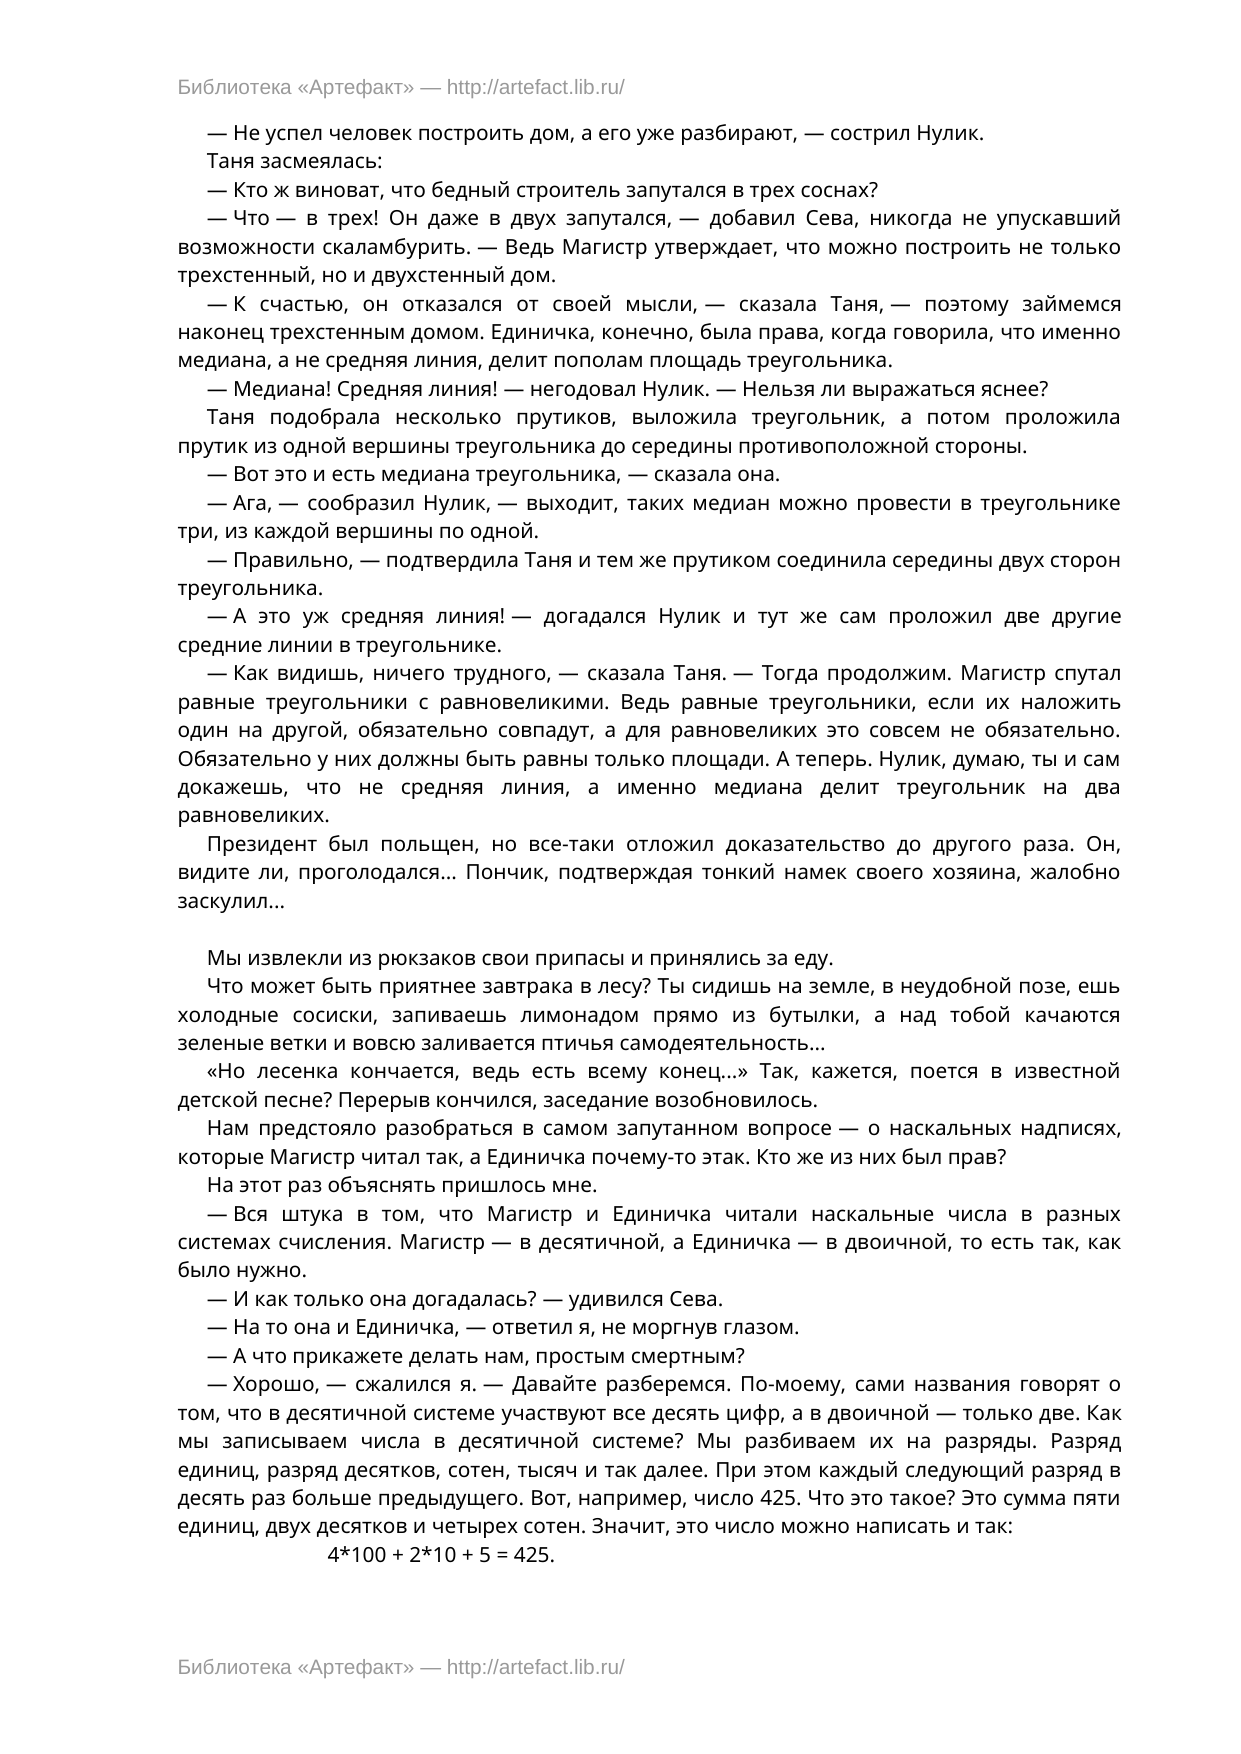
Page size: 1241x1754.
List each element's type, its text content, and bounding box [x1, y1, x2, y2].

text 4*100 + 2*10 + 5 = 425. [177, 1540, 1122, 1568]
text — Что — в трех! Он даже в двух запутался, — добавил Сева, никогда не упускавший возможности скаламбурить. — Ведь Магистр утверждает, что можно построить не только трехстенный, но и двухстенный дом. [177, 203, 1122, 289]
text — А это уж средняя линия! — догадался Нулик и тут же сам проложил две другие средние линии в треугольнике. [177, 602, 1122, 658]
text Нам предстояло разобраться в самом запутанном вопросе — о наскальных надписях, которые Магистр читал так, а Единичка почему-то этак. Кто же из них был прав? [177, 1113, 1122, 1170]
text — Медиана! Средняя линия! — негодовал Нулик. — Нельзя ли выражаться яснее? [177, 374, 1122, 402]
text Президент был польщен, но все-таки отложил доказательство до другого раза. Он, видите ли, проголодался... Пончик, подтверждая тонкий намек своего хозяина, жалобно заскулил... [177, 829, 1122, 914]
text — Кто ж виноват, что бедный строитель запутался в трех соснах? [177, 175, 1122, 203]
text Мы извлекли из рюкзаков свои припасы и принялись за еду. [177, 943, 1122, 971]
text Что может быть приятнее завтрака в лесу? Ты сидишь на земле, в неудобной позе, ешь холодные сосиски, запиваешь лимонадом прямо из бутылки, а над тобой качаются зеленые ветки и вовсю заливается птичья самодеятельность... [177, 971, 1122, 1057]
text — На то она и Единичка, — ответил я, не моргнув глазом. [177, 1312, 1122, 1341]
text — Ага, — сообразил Нулик, — выходит, таких медиан можно провести в треугольнике три, из каждой вершины по одной. [177, 488, 1122, 545]
text Таня подобрала несколько прутиков, выложила треугольник, а потом проложила прутик из одной вершины треугольника до середины противоположной стороны. [177, 402, 1122, 459]
text — Хорошо, — сжалился я. — Давайте разберемся. По-моему, сами названия говорят о том, что в десятичной системе участвуют все десять цифр, а в двоичной — только две. Как мы записываем числа в десятичной системе? Мы разбиваем их на разряды. Разряд единиц, разряд десятков, сотен, тысяч и так далее. При этом каждый следующий разряд в десять раз больше предыдущего. Вот, например, число 425. Что это такое? Это сумма пяти единиц, двух десятков и четырех сотен. Значит, это число можно написать и так: [177, 1369, 1122, 1540]
text — К счастью, он отказался от своей мысли, — сказала Таня, — поэтому займемся наконец трехстенным домом. Единичка, конечно, была права, когда говорила, что именно медиана, а не средняя линия, делит пополам площадь треугольника. [177, 289, 1122, 374]
text — И как только она догадалась? — удивился Сева. [177, 1284, 1122, 1312]
text — А что прикажете делать нам, простым смертным? [177, 1341, 1122, 1369]
text «Но лесенка кончается, ведь есть всему конец...» Так, кажется, поется в известной детской песне? Перерыв кончился, заседание возобновилось. [177, 1057, 1122, 1113]
text Таня засмеялась: [177, 147, 1122, 175]
text — Как видишь, ничего трудного, — сказала Таня. — Тогда продолжим. Магистр спутал равные треугольники с равновеликими. Ведь равные треугольники, если их наложить один на другой, обязательно совпадут, а для равновеликих это совсем не обязательно. Обязательно у них должны быть равны только площади. А теперь. Нулик, думаю, ты и сам докажешь, что не средняя линия, а именно медиана делит треугольник на два равновеликих. [177, 658, 1122, 829]
text — Вот это и есть медиана треугольника, — сказала она. [177, 459, 1122, 488]
text — Вся штука в том, что Магистр и Единичка читали наскальные числа в разных системах счисления. Магистр — в десятичной, а Единичка — в двоичной, то есть так, как было нужно. [177, 1199, 1122, 1284]
text На этот раз объяснять пришлось мне. [177, 1170, 1122, 1199]
text — Правильно, — подтвердила Таня и тем же прутиком соединила середины двух сторон треугольника. [177, 545, 1122, 602]
text — Не успел человек построить дом, а его уже разбирают, — сострил Нулик. [177, 118, 1122, 147]
